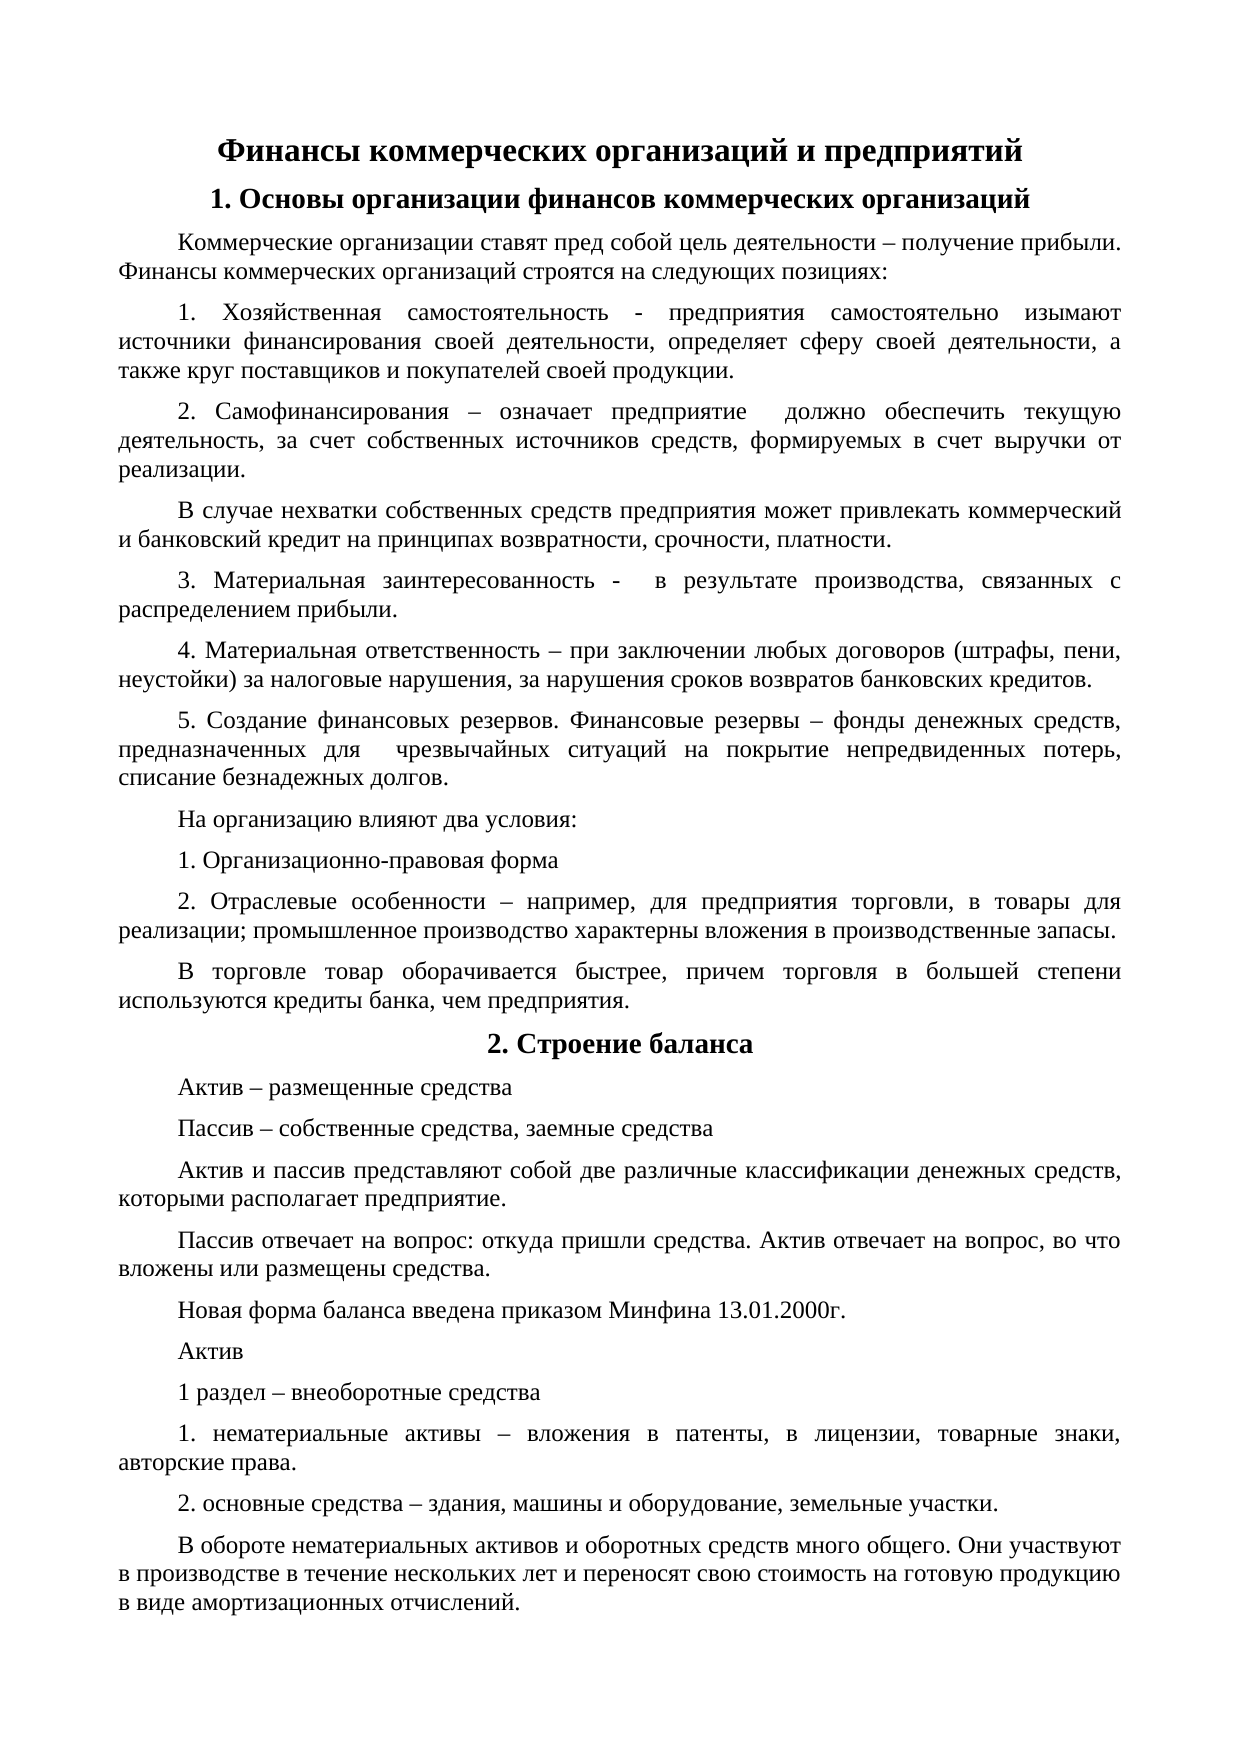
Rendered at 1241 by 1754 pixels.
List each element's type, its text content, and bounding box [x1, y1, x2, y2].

text Пассив – собственные средства, заемные средства [118, 1113, 1122, 1142]
text 1. Основы организации финансов коммерческих организаций [118, 181, 1122, 215]
text Актив [118, 1336, 1122, 1365]
text 1. нематериальные активы – вложения в патенты, в лицензии, товарные знаки, авторские права. [118, 1418, 1122, 1476]
text 2. основные средства – здания, машины и оборудование, земельные участки. [118, 1488, 1122, 1517]
text Пассив отвечает на вопрос: откуда пришли средства. Актив отвечает на вопрос, во что вложены или размещены средства. [118, 1225, 1122, 1282]
text 5. Создание финансовых резервов. Финансовые резервы – фонды денежных средств, предназначенных для чрезвычайных ситуаций на покрытие непредвиденных потерь, списание безнадежных долгов. [118, 705, 1122, 791]
text 3. Материальная заинтересованность - в результате производства, связанных с распределением прибыли. [118, 565, 1122, 622]
text Финансы коммерческих организаций и предприятий [118, 131, 1122, 169]
text Актив – размещенные средства [118, 1072, 1122, 1101]
text 1. Хозяйственная самостоятельность - предприятия самостоятельно изымают источники финансирования своей деятельности, определяет сферу своей деятельности, а также круг поставщиков и покупателей своей продукции. [118, 297, 1122, 384]
text 2. Самофинансирования – означает предприятие должно обеспечить текущую деятельность, за счет собственных источников средств, формируемых в счет выручки от реализации. [118, 396, 1122, 482]
text 1 раздел – внеоборотные средства [118, 1377, 1122, 1406]
text В торговле товар оборачивается быстрее, причем торговля в большей степени используются кредиты банка, чем предприятия. [118, 956, 1122, 1014]
text Новая форма баланса введена приказом Минфина 13.01.2000г. [118, 1295, 1122, 1323]
text В обороте нематериальных активов и оборотных средств много общего. Они участвуют в производстве в течение нескольких лет и переносят свою стоимость на готовую продукцию в виде амортизационных отчислений. [118, 1530, 1122, 1616]
text В случае нехватки собственных средств предприятия может привлекать коммерческий и банковский кредит на принципах возвратности, срочности, платности. [118, 495, 1122, 552]
text На организацию влияют два условия: [118, 804, 1122, 832]
text 2. Отраслевые особенности – например, для предприятия торговли, в товары для реализации; промышленное производство характерны вложения в производственные запасы. [118, 886, 1122, 944]
text Коммерческие организации ставят пред собой цель деятельности – получение прибыли. Финансы коммерческих организаций строятся на следующих позициях: [118, 227, 1122, 285]
text 1. Организационно-правовая форма [118, 845, 1122, 874]
text Актив и пассив представляют собой две различные классификации денежных средств, которыми располагает предприятие. [118, 1155, 1122, 1212]
text 2. Строение баланса [118, 1026, 1122, 1060]
text 4. Материальная ответственность – при заключении любых договоров (штрафы, пени, неустойки) за налоговые нарушения, за нарушения сроков возвратов банковских кредитов. [118, 635, 1122, 692]
